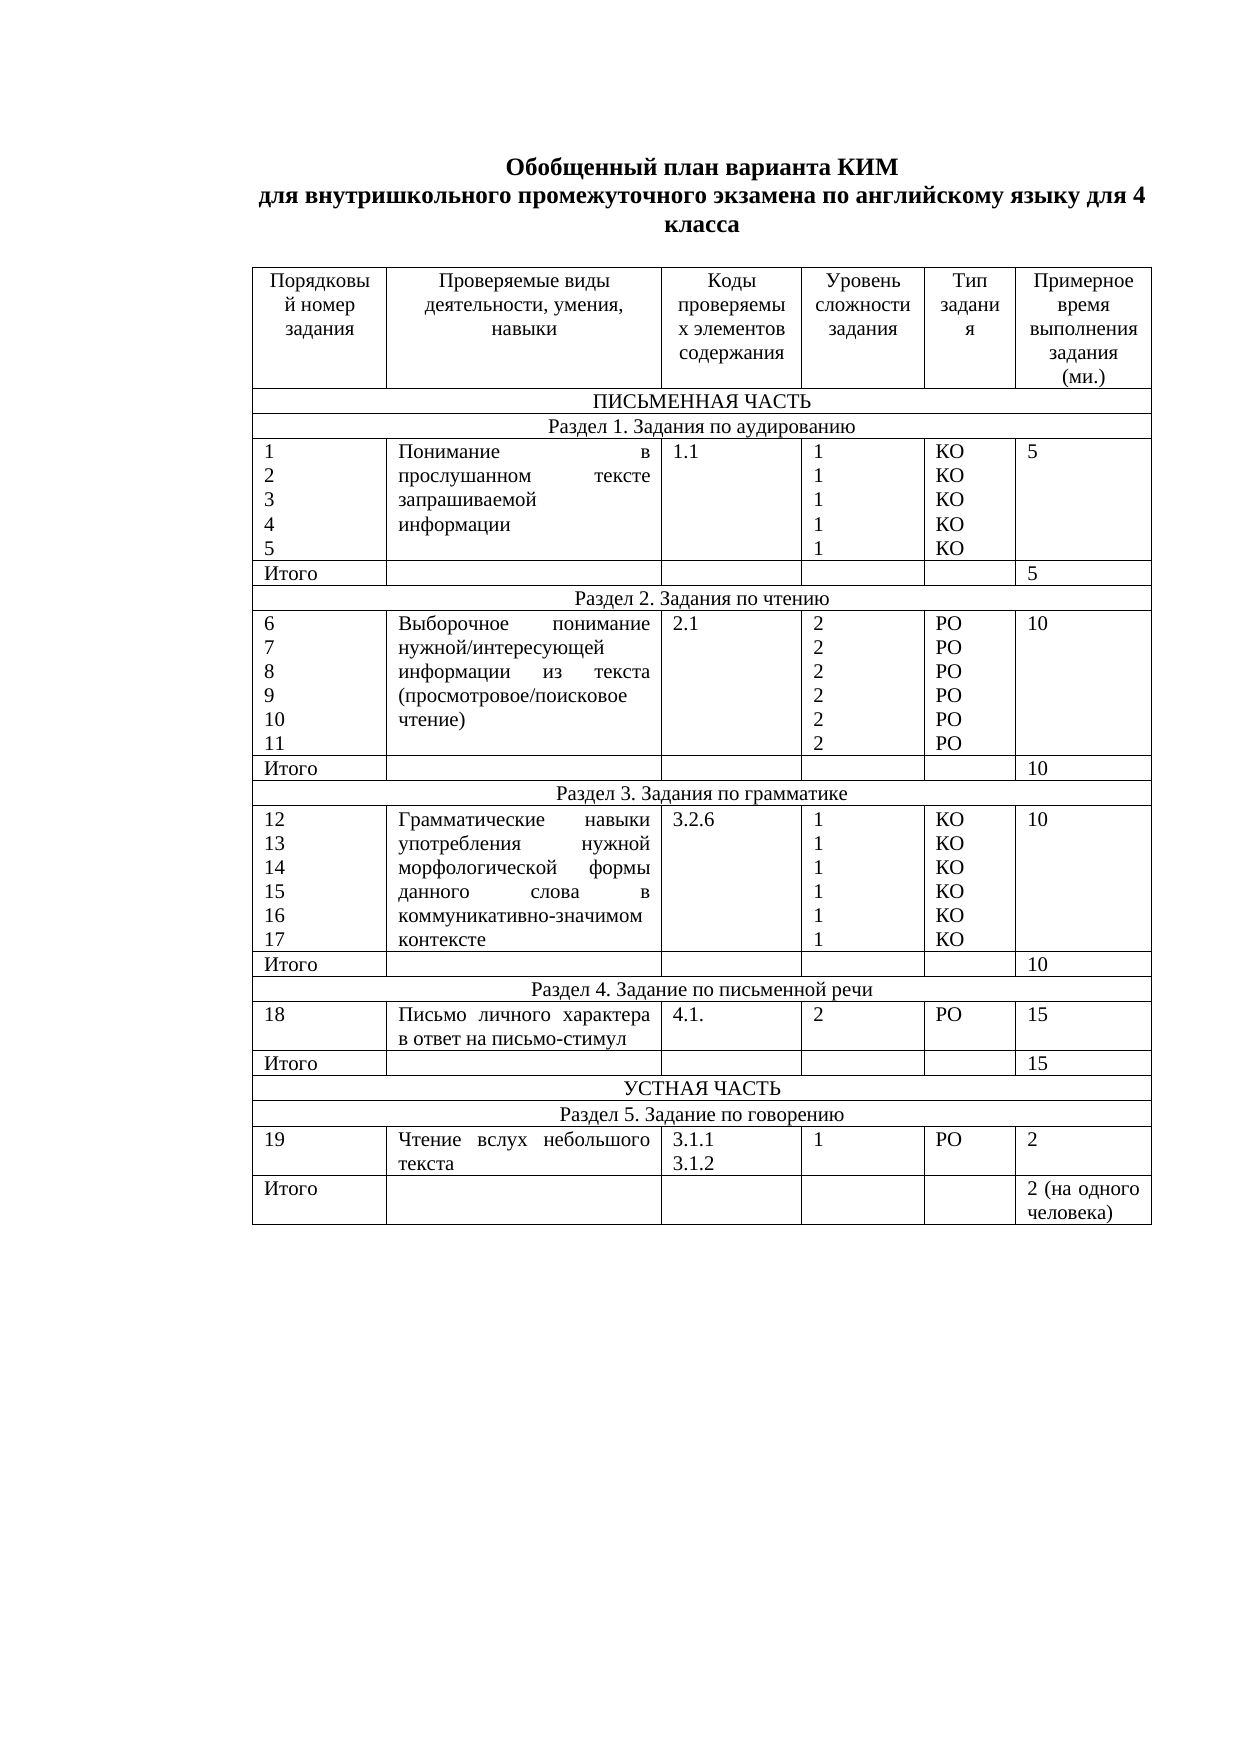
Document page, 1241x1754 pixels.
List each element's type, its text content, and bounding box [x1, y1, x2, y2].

table_cell 1 1 1 1 1 1 [802, 806, 924, 951]
table_cell Раздел 2. Задания по чтению [253, 586, 1151, 610]
table_cell [802, 952, 924, 976]
table_cell [925, 1176, 1015, 1224]
table_cell [387, 1051, 661, 1075]
table_cell Понимание в прослушанном тексте запрашиваемой информации [387, 439, 661, 559]
table_cell 2 (на одного человека) [1016, 1176, 1151, 1224]
table_cell РО [925, 1002, 1015, 1050]
table_cell 2 [802, 1002, 924, 1050]
table_cell [802, 1051, 924, 1075]
table_cell [387, 952, 661, 976]
table_cell [802, 756, 924, 780]
table_cell 15 [1016, 1051, 1151, 1075]
table_cell РО РО РО РО РО РО [925, 611, 1015, 755]
table_cell [387, 1176, 661, 1224]
table_cell 5 [1016, 561, 1151, 585]
table_cell КО КО КО КО КО КО [925, 806, 1015, 951]
table_cell Раздел 1. Задания по аудированию [253, 414, 1151, 438]
table_cell 6 7 8 9 10 11 [253, 611, 386, 755]
table_cell Раздел 3. Задания по грамматике [253, 781, 1151, 805]
table_header Уровень сложности задания [802, 268, 924, 388]
table_cell 1 2 3 4 5 [253, 439, 386, 559]
table_cell Итого [253, 1051, 386, 1075]
table_cell 10 [1016, 756, 1151, 780]
table_header Тип задания [925, 268, 1015, 388]
table_cell [662, 756, 801, 780]
table_cell Письмо личного характера в ответ на письмо-стимул [387, 1002, 661, 1050]
table_cell 18 [253, 1002, 386, 1050]
table_cell 10 [1016, 806, 1151, 951]
table_cell Итого [253, 756, 386, 780]
table_cell 4.1. [662, 1002, 801, 1050]
table_cell 12 13 14 15 16 17 [253, 806, 386, 951]
table_cell 3.2.6 [662, 806, 801, 951]
table_cell 2.1 [662, 611, 801, 755]
table_cell [387, 561, 661, 585]
table_cell КО КО КО КО КО [925, 439, 1015, 559]
table_cell [802, 561, 924, 585]
table_cell [925, 1051, 1015, 1075]
table_cell [662, 1176, 801, 1224]
list Обобщенный план варианта КИМ [252, 152, 1152, 180]
table_header Порядковый номер задания [253, 268, 386, 388]
table_cell [925, 561, 1015, 585]
table_cell Грамматические навыки употребления нужной морфологической формы данного слова в коммуникативно-значимом контексте [387, 806, 661, 951]
table_cell 3.1.1 3.1.2 [662, 1127, 801, 1175]
table_cell [662, 952, 801, 976]
table_cell Чтение вслух небольшого текста [387, 1127, 661, 1175]
table_cell [662, 561, 801, 585]
table_cell 5 [1016, 439, 1151, 559]
table_cell УСТНАЯ ЧАСТЬ [253, 1076, 1151, 1100]
table_header Коды проверяемых элементов содержания [662, 268, 801, 388]
table_cell Итого [253, 1176, 386, 1224]
table_cell [387, 756, 661, 780]
table_cell Раздел 4. Задание по письменной речи [253, 977, 1151, 1001]
table_cell [802, 1176, 924, 1224]
table_cell 10 [1016, 952, 1151, 976]
list для внутришкольного промежуточного экзамена по английскому языку для 4 класса [252, 180, 1152, 238]
table_cell [925, 952, 1015, 976]
table_header Проверяемые виды деятельности, умения, навыки [387, 268, 661, 388]
table_header Примерное время выполнения задания (ми.) [1016, 268, 1151, 388]
table_cell 1 [802, 1127, 924, 1175]
table_cell Итого [253, 952, 386, 976]
table_cell 1 1 1 1 1 [802, 439, 924, 559]
table_cell 1.1 [662, 439, 801, 559]
table_cell 2 [1016, 1127, 1151, 1175]
table_cell 2 2 2 2 2 2 [802, 611, 924, 755]
table_cell [662, 1051, 801, 1075]
table_cell Раздел 5. Задание по говорению [253, 1101, 1151, 1126]
table_cell Итого [253, 561, 386, 585]
table_cell [925, 756, 1015, 780]
table_cell Выборочное понимание нужной/интересующей информации из текста (просмотровое/поисковое чтение) [387, 611, 661, 755]
table_cell 15 [1016, 1002, 1151, 1050]
table_cell 19 [253, 1127, 386, 1175]
table_cell РО [925, 1127, 1015, 1175]
table_cell ПИСЬМЕННАЯ ЧАСТЬ [253, 389, 1151, 413]
table_cell 10 [1016, 611, 1151, 755]
